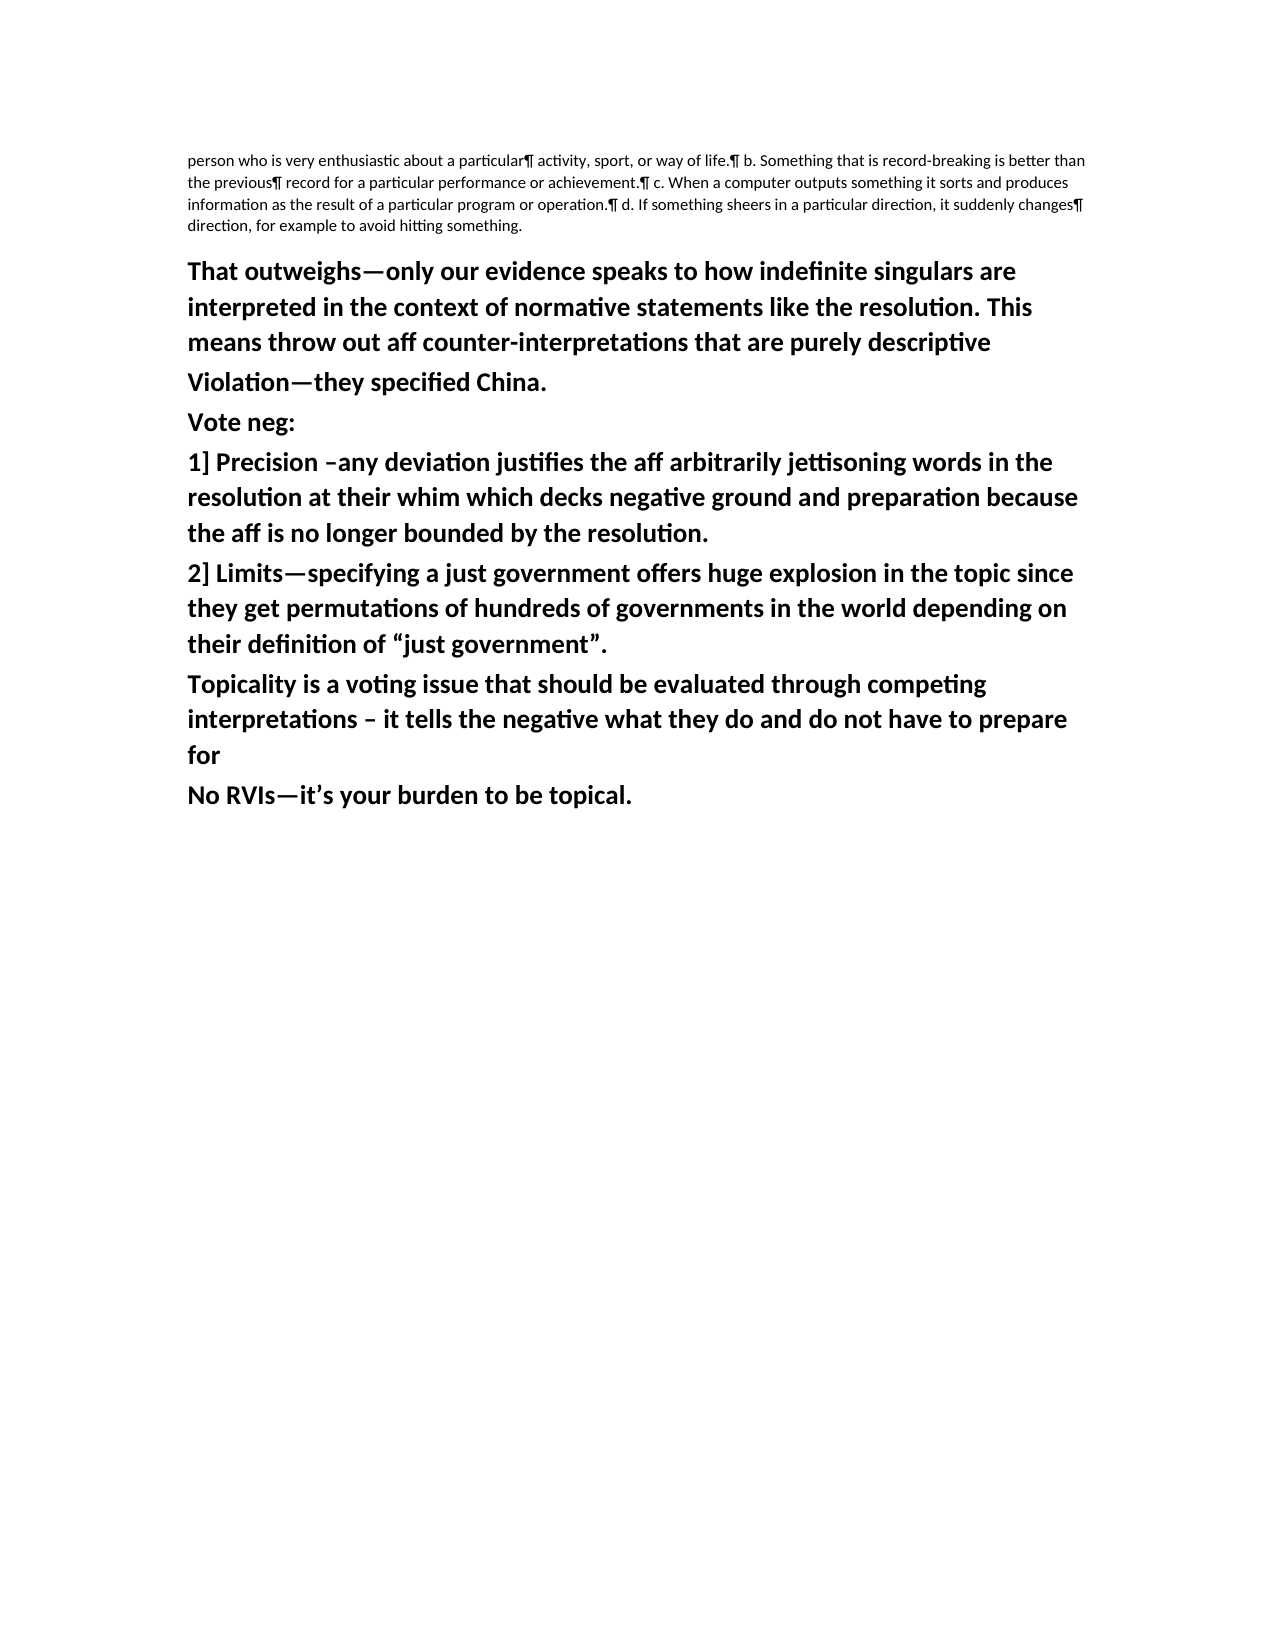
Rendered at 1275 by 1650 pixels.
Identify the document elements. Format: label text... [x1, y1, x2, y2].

subtitle 2] Limits—specifying a just government offers huge explosion in the topic since they get permutations of hundreds of governments in the world depending on their definition of “just government”. [187, 556, 1087, 660]
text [187, 150, 1087, 236]
subtitle Topicality is a voting issue that should be evaluated through competing interpretations – it tells the negative what they do and do not have to prepare for [187, 667, 1087, 771]
subtitle Vote neg: [187, 405, 1087, 438]
subtitle 1] Precision –any deviation justifies the aff arbitrarily jettisoning words in the resolution at their whim which decks negative ground and preparation because the aff is no longer bounded by the resolution. [187, 445, 1087, 549]
subtitle No RVIs—it’s your burden to be topical. [187, 778, 1087, 811]
subtitle That outweighs—only our evidence speaks to how indefinite singulars are interpreted in the context of normative statements like the resolution. This means throw out aff counter-interpretations that are purely descriptive [187, 254, 1087, 358]
subtitle Violation—they specified China. [187, 365, 1087, 398]
